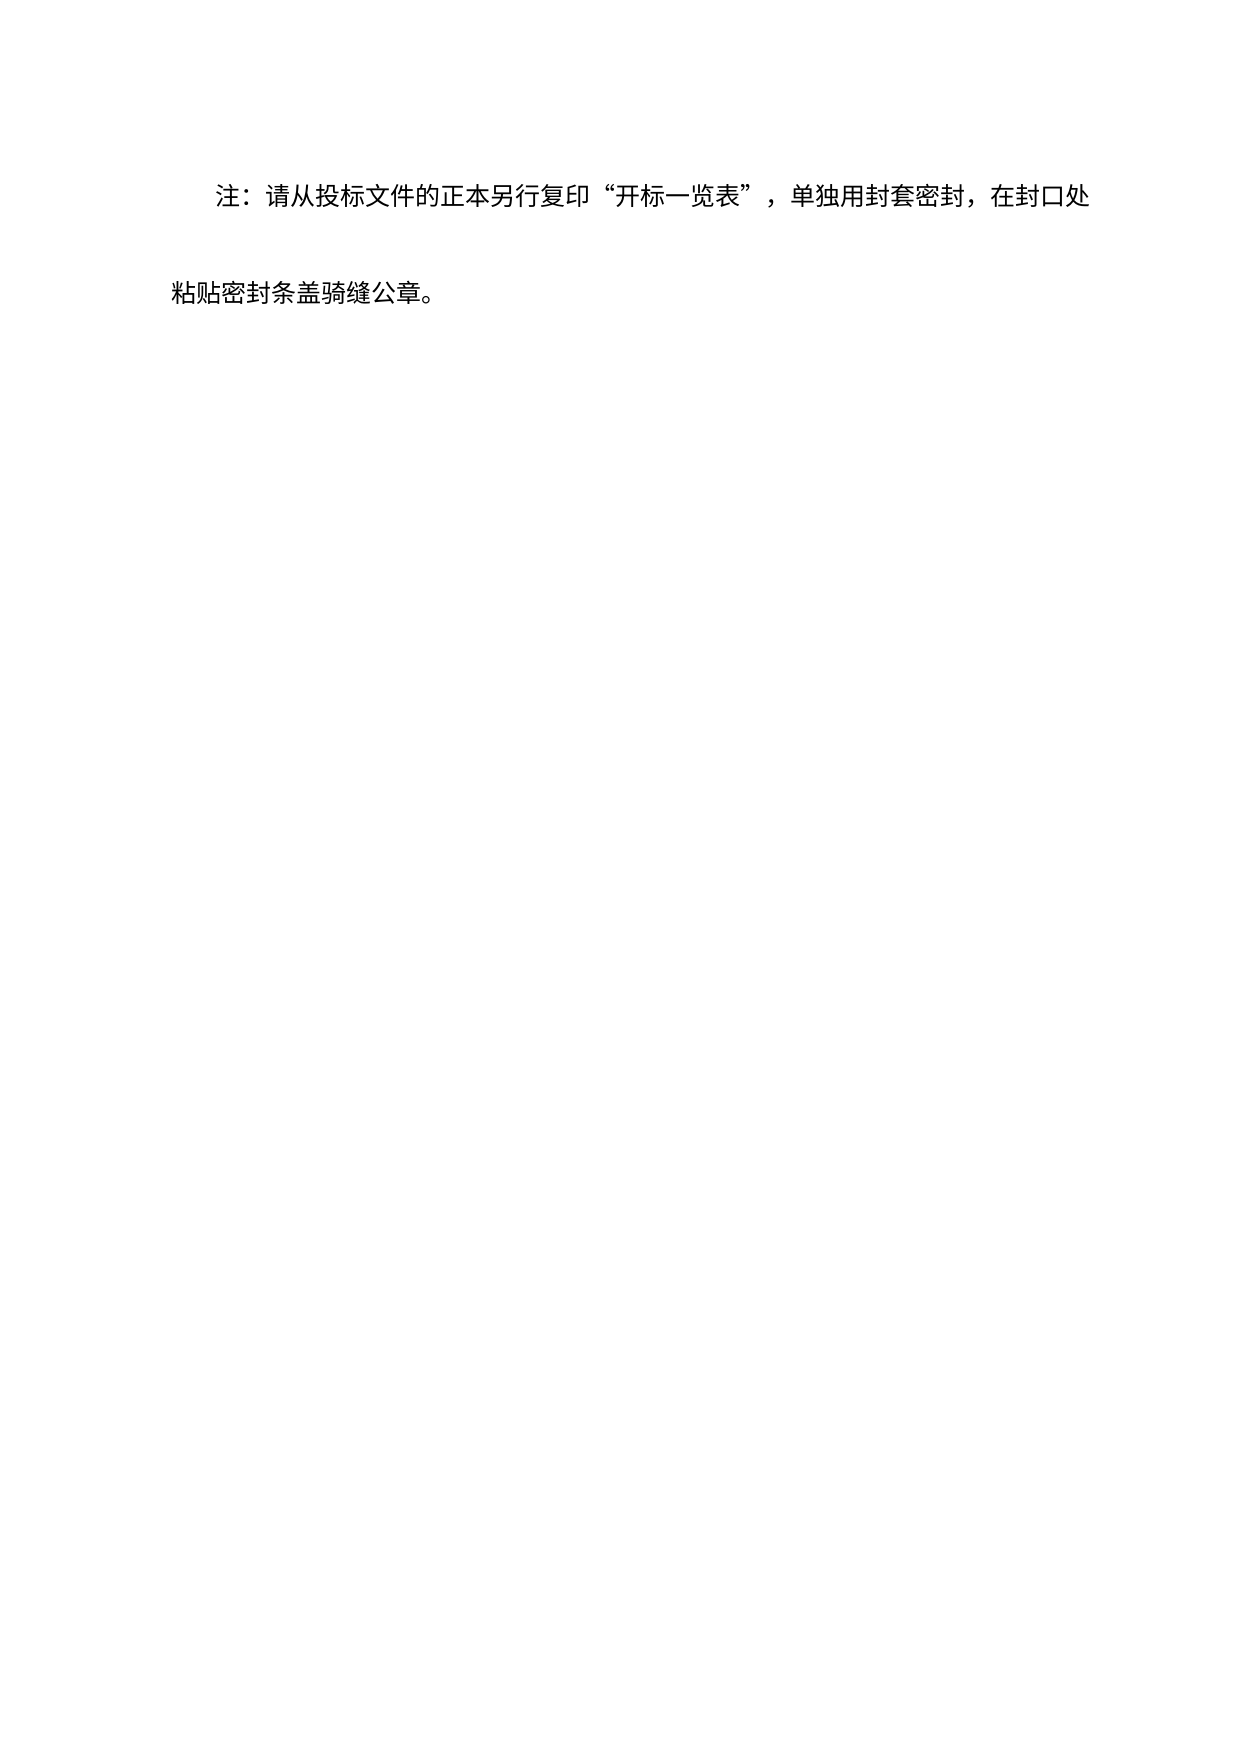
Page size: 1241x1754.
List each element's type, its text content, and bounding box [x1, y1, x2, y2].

text 注：请从投标文件的正本另行复印“开标一览表”，单独用封套密封，在封口处粘贴密封条盖骑缝公章。 [171, 162, 1092, 324]
